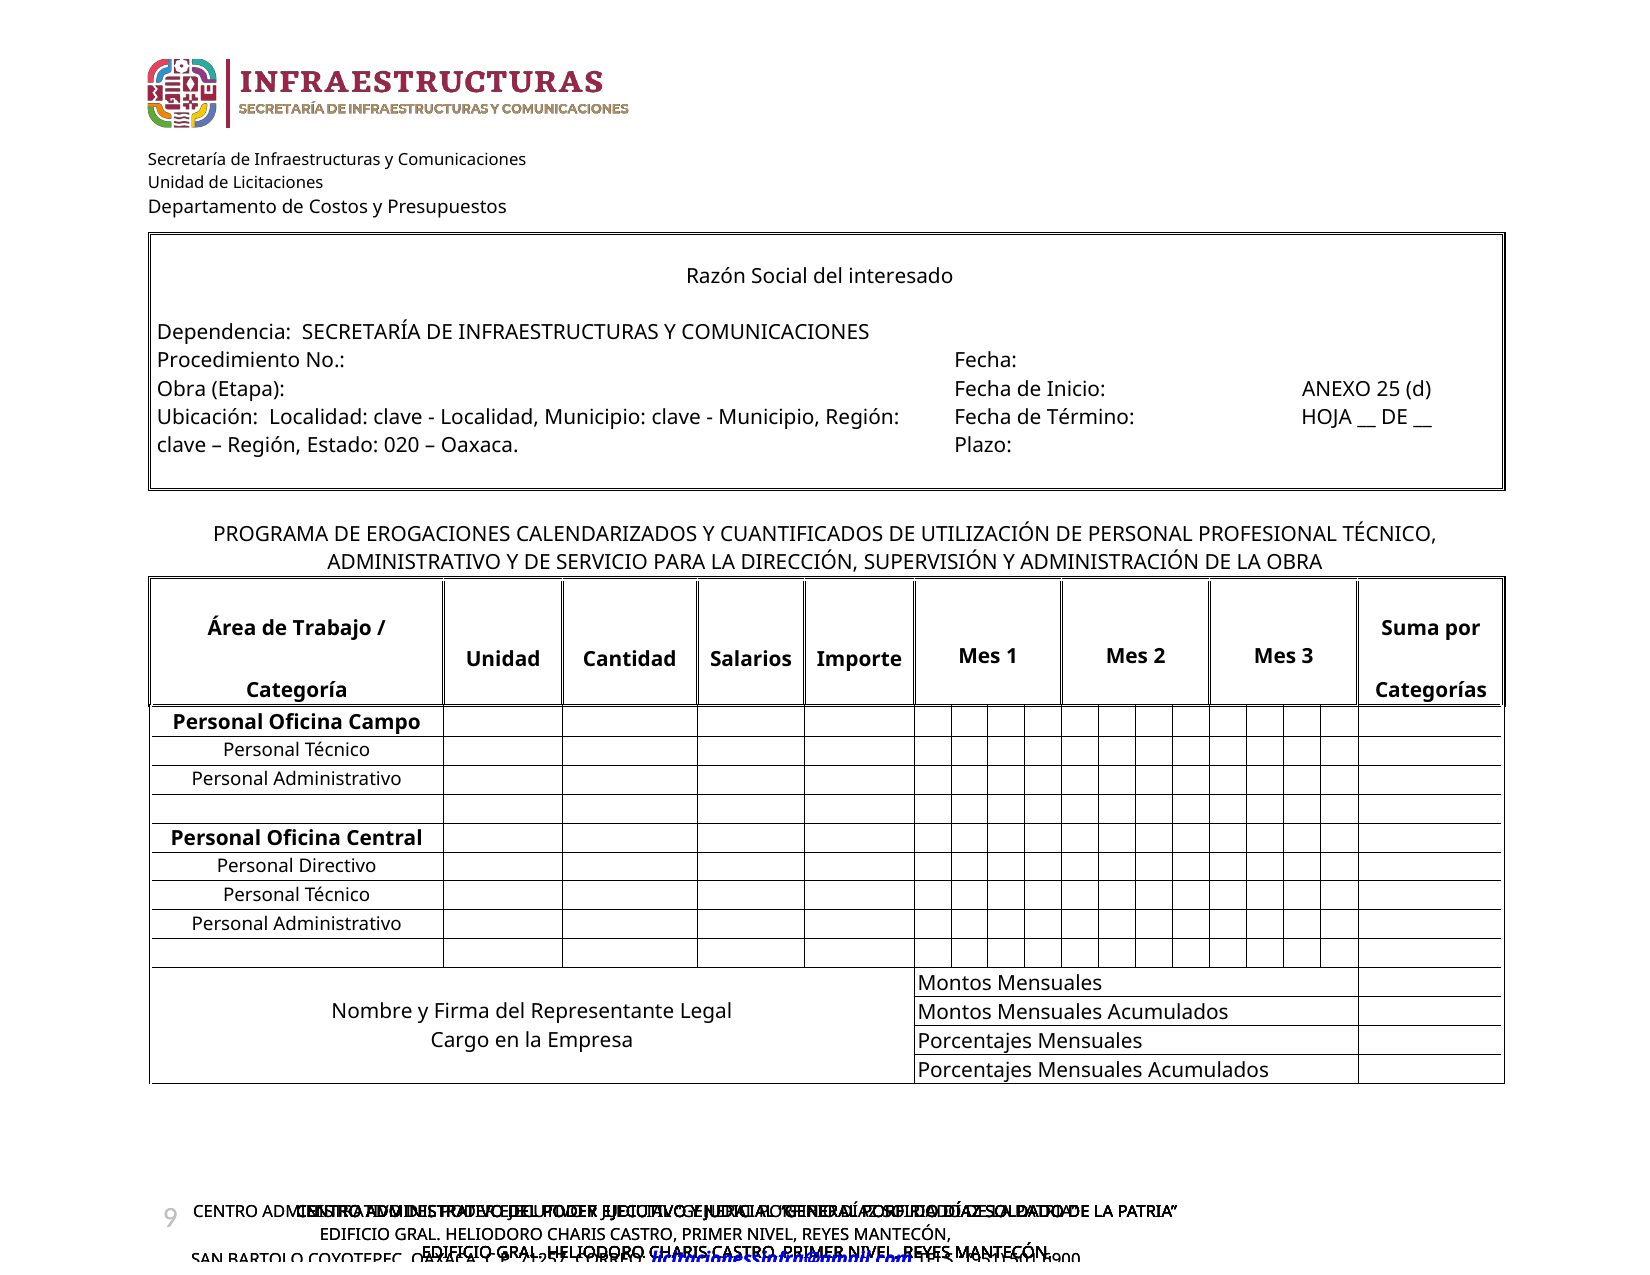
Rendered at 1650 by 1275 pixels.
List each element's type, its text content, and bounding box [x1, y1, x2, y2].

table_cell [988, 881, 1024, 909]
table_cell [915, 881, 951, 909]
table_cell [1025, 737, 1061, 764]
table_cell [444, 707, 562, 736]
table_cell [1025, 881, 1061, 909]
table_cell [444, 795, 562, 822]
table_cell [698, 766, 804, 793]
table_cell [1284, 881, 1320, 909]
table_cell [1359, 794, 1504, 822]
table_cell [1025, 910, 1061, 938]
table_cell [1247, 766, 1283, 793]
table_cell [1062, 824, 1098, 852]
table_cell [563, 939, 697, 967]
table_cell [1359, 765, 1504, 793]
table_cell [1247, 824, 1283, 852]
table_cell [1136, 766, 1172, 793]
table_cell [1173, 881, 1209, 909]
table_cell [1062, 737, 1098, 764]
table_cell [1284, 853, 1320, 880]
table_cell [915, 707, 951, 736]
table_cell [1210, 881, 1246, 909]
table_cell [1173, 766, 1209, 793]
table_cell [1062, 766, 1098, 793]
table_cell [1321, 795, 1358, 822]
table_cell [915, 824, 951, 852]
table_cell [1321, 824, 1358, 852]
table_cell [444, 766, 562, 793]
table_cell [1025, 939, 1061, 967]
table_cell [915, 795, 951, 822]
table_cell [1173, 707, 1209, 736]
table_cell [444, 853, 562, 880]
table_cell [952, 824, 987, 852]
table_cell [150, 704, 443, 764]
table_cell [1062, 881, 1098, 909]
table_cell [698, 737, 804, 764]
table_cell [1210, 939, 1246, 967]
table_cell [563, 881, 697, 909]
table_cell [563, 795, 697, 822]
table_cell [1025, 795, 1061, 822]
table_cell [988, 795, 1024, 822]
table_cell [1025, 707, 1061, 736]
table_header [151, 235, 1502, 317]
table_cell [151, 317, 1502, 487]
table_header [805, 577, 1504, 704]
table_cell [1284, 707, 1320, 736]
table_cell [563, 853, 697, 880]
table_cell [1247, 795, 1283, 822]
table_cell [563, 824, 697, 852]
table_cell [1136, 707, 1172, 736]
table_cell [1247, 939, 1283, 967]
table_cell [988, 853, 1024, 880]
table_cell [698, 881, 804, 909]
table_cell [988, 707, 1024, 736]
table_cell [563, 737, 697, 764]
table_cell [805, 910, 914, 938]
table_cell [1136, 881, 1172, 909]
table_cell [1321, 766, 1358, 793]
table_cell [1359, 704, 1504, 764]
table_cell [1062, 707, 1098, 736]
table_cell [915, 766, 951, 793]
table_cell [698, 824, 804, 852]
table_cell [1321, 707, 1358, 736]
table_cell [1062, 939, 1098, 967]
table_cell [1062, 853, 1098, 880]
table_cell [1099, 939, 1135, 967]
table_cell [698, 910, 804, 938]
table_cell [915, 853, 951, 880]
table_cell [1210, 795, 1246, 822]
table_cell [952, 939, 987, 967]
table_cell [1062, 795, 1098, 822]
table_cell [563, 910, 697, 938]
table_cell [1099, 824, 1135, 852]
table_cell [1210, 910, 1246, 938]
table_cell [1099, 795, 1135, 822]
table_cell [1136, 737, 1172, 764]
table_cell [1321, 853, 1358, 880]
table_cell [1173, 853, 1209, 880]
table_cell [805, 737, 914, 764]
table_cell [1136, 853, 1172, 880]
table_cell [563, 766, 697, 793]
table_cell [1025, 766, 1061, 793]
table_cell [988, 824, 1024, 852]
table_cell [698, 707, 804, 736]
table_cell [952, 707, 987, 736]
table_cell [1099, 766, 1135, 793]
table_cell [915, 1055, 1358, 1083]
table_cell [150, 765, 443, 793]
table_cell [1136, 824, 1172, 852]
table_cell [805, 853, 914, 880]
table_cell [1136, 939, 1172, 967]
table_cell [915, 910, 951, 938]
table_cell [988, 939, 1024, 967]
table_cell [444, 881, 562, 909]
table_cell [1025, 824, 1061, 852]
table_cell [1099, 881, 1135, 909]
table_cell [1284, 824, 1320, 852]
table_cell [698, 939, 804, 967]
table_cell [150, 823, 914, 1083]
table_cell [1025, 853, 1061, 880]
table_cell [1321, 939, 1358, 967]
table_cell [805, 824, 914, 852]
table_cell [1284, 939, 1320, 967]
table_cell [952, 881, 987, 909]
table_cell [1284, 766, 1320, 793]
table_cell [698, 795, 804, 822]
picture [147, 59, 653, 130]
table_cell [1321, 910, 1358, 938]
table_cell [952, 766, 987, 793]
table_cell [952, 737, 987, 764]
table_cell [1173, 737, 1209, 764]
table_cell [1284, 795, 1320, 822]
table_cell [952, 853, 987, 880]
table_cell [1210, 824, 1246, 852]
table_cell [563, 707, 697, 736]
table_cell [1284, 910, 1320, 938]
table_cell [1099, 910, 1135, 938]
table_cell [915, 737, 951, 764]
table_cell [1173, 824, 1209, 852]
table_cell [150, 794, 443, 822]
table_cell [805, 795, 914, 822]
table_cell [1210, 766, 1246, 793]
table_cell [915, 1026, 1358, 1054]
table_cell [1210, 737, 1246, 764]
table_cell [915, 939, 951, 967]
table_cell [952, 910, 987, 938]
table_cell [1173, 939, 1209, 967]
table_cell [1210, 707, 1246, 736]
text PROGRAMA DE EROGACIONES CALENDARIZADOS Y CUANTIFICADOS DE UTILIZACIÓN DE PERSONAL PROFESIONAL TÉCNICO, ADMINISTRATIVO Y DE SERVICIO PARA LA DIRECCIÓN, SUPERVISIÓN Y ADMINISTRACIÓN DE LA OBRA [148, 519, 1502, 576]
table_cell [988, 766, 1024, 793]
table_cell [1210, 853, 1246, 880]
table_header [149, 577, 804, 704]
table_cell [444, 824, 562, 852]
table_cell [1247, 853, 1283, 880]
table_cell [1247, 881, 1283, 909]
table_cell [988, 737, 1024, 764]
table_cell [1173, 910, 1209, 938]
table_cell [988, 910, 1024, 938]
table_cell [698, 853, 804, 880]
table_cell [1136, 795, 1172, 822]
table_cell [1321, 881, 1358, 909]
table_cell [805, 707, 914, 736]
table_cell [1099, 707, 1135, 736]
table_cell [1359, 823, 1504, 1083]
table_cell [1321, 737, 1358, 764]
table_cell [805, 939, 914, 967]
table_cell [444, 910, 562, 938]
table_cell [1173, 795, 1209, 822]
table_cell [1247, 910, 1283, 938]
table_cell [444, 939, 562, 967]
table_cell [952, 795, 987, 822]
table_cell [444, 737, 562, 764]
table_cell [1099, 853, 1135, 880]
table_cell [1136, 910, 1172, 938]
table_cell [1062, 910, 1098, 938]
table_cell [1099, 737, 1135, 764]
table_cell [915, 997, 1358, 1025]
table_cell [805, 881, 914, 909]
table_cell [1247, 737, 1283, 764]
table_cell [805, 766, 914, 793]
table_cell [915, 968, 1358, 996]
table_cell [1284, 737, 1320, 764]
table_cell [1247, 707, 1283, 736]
